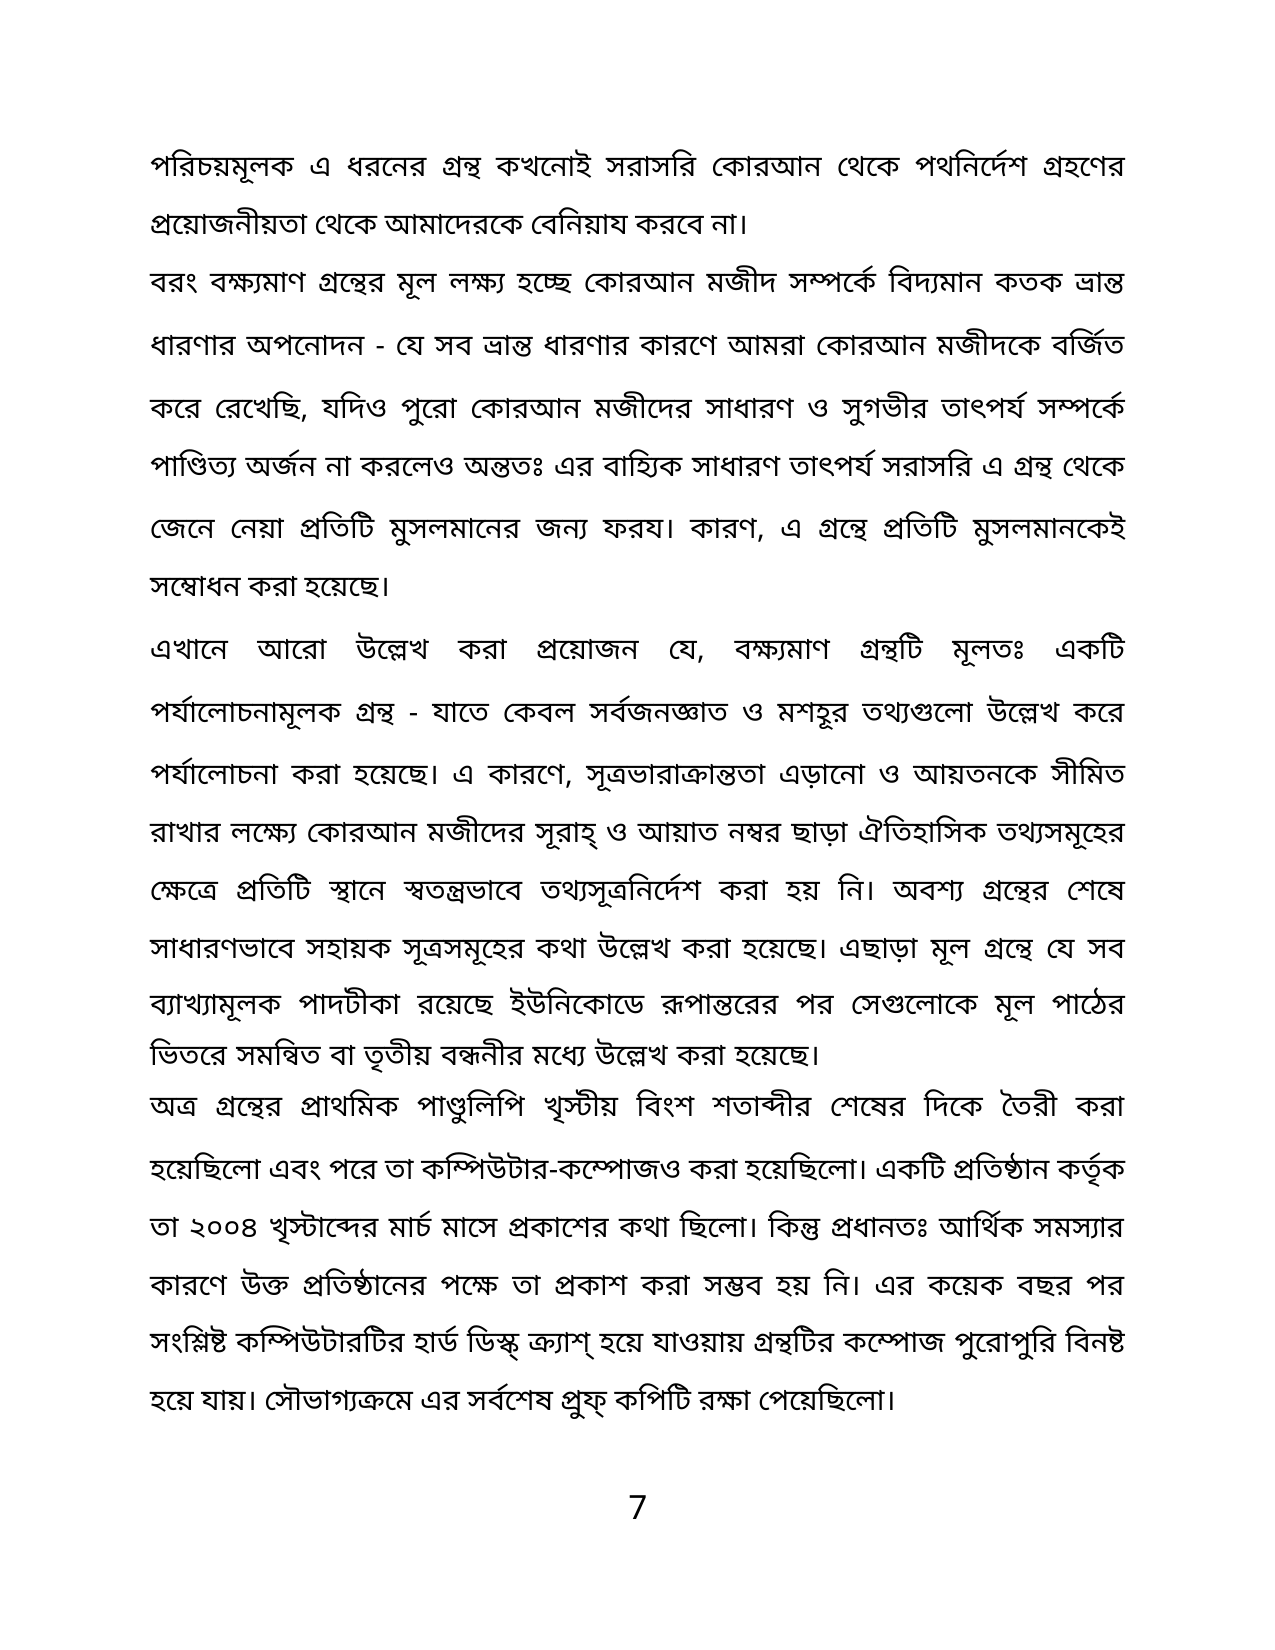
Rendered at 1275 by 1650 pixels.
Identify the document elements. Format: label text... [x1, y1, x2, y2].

text বরং বক্ষ্যমাণ গ্রন্থের মূল লক্ষ্য হচ্ছে কোরআন মজীদ সম্পর্কে বিদ্যমান কতক ভ্রান্ত ধারণার অপনোদন - যে সব ভ্রান্ত ধারণার কারণে আমরা কোরআন মজীদকে বর্জিত করে রেখেছি, যদিও পুরো কোরআন মজীদের সাধারণ ও সুগভীর তাৎপর্য সম্পর্কে পাণ্ডিত্য অর্জন না করলেও অন্ততঃ এর বাহ্যিক সাধারণ তাৎপর্য সরাসরি এ গ্রন্থ থেকে জেনে নেয়া প্রতিটি মুসলমানের জন্য ফরয। কারণ, এ গ্রন্থে প্রতিটি মুসলমানকেই সম্বোধন করা হয়েছে। [150, 266, 1125, 609]
text এখানে আরো উল্লেখ করা প্রয়োজন যে, বক্ষ্যমাণ গ্রন্থটি মূলতঃ একটি পর্যালোচনামূলক গ্রন্থ - যাতে কেবল সর্বজনজ্ঞাত ও মশহূর তথ্যগুলো উল্লেখ করে পর্যালোচনা করা হয়েছে। এ কারণে, সূত্রভারাক্রান্ততা এড়ানো ও আয়তনকে সীমিত রাখার লক্ষ্যে কোরআন মজীদের সূরাহ্ ও আয়াত নম্বর ছাড়া ঐতিহাসিক তথ্যসমূহের ক্ষেত্রে প্রতিটি স্থানে স্বতন্ত্রভাবে তথ্যসূত্রনির্দেশ করা হয় নি। অবশ্য গ্রন্থের শেষে সাধারণভাবে সহায়ক সূত্রসমূহের কথা উল্লেখ করা হয়েছে। এছাড়া মূল গ্রন্থে যে সব ব্যাখ্যামূলক পাদটীকা রয়েছে ইউনিকোডে রূপান্তরের পর সেগুলোকে মূল পাঠের ভিতরে সমন্বিত বা তৃতীয় বন্ধনীর মধ্যে উল্লেখ করা হয়েছে। [150, 628, 1125, 1073]
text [150, 150, 1125, 247]
text অত্র গ্রন্থের প্রাথমিক পাণ্ডুলিপি খৃস্টীয় বিংশ শতাব্দীর শেষের দিকে তৈরী করা হয়েছিলো এবং পরে তা কম্পিউটার-কম্পোজও করা হয়েছিলো। একটি প্রতিষ্ঠান কর্তৃক তা ২০০৪ খৃস্টাব্দের মার্চ মাসে প্রকাশের কথা ছিলো। কিন্তু প্রধানতঃ আর্থিক সমস্যার কারণে উক্ত প্রতিষ্ঠানের পক্ষে তা প্রকাশ করা সম্ভব হয় নি। এর কয়েক বছর পর সংশ্লিষ্ট কম্পিউটারটির হার্ড ডিস্ক্ ক্র্যাশ্ হয়ে যাওয়ায় গ্রন্থটির কম্পোজ পুরোপুরি বিনষ্ট হয়ে যায়। সৌভাগ্যক্রমে এর সর্বশেষ প্রুফ্ কপিটি রক্ষা পেয়েছিলো। [150, 1089, 1125, 1423]
